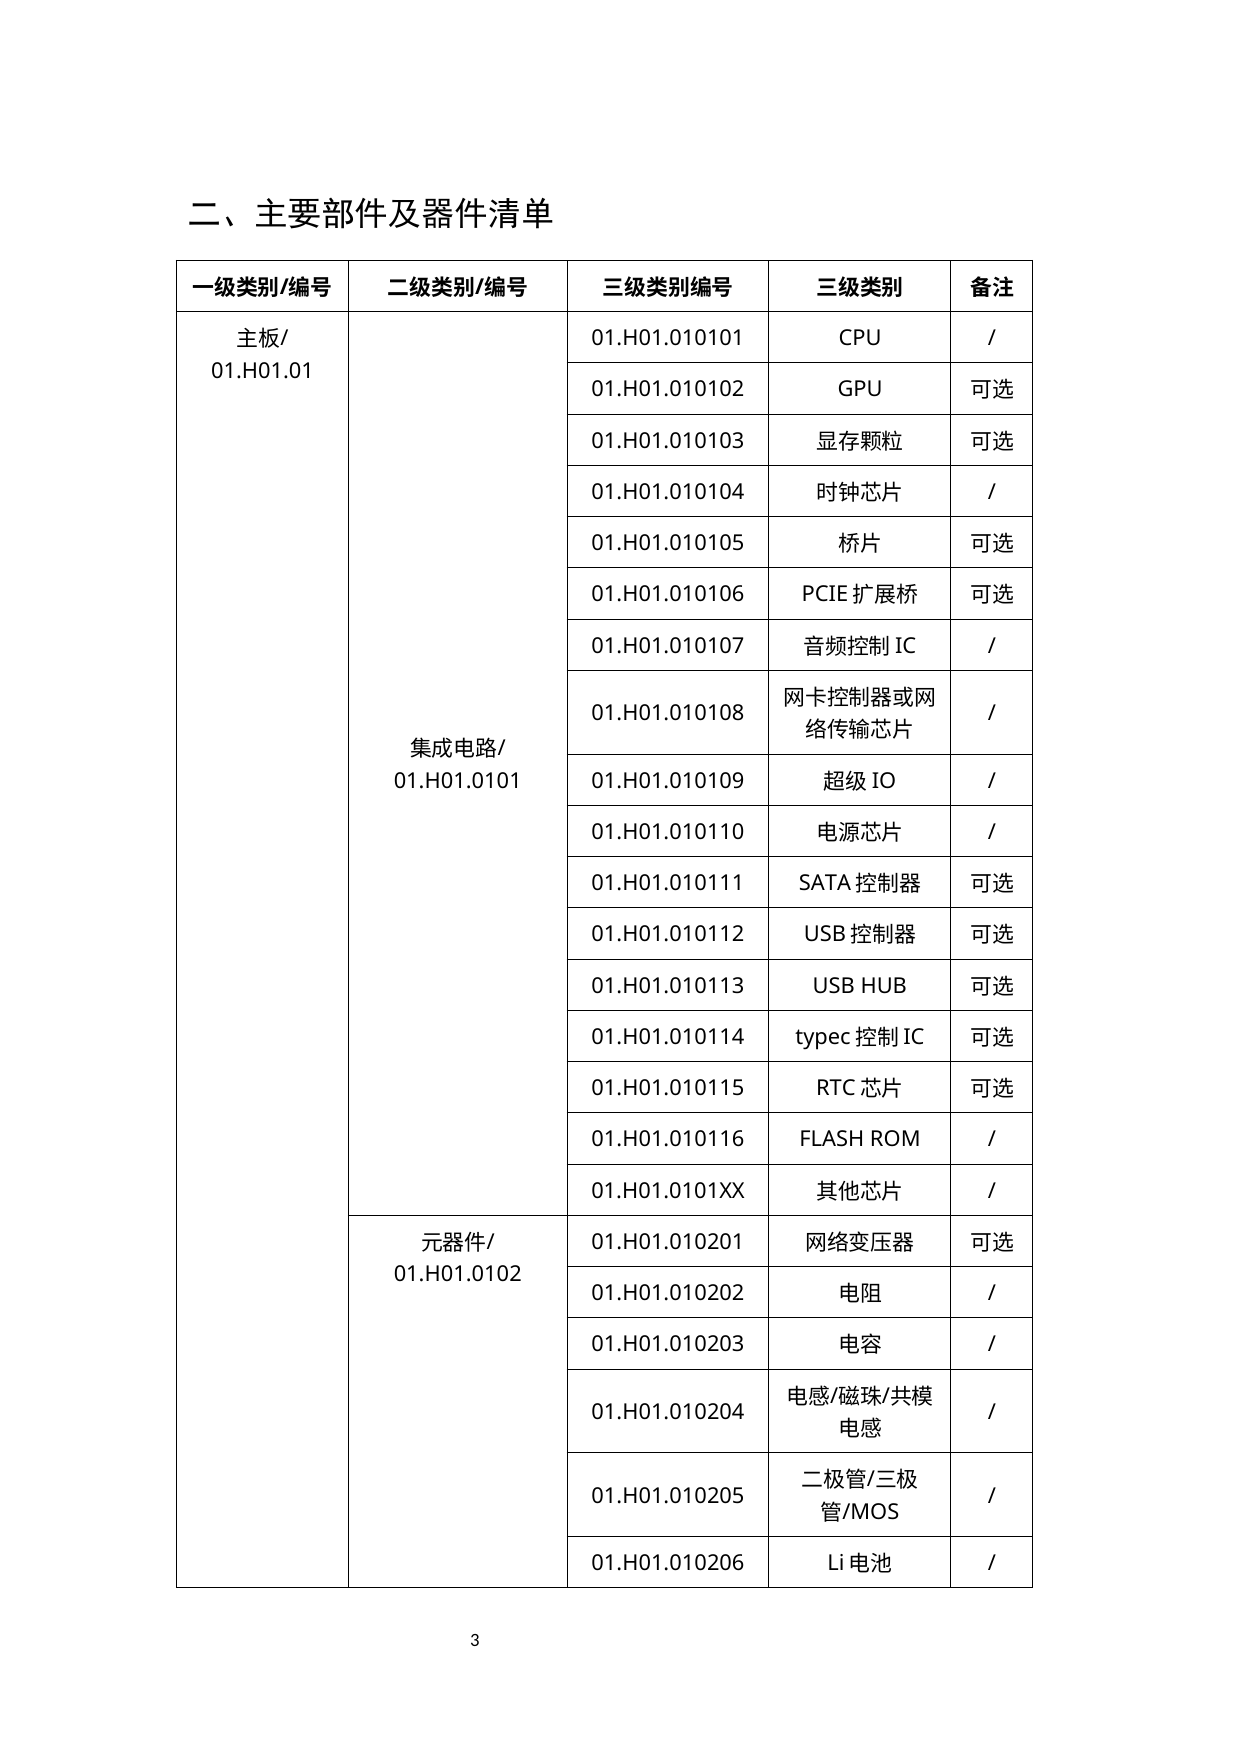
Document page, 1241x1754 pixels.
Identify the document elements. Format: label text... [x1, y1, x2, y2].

table_cell 01.H01.010101 [568, 312, 768, 362]
table_cell 网络变压器 [769, 1216, 950, 1266]
table_cell USB控制器 [769, 908, 950, 958]
table_cell USB HUB [769, 960, 950, 1010]
table_cell 01.H01.010107 [568, 620, 768, 670]
table_cell 01.H01.010110 [568, 806, 768, 856]
table_cell / [951, 1537, 1032, 1587]
table_cell 01.H01.010203 [568, 1318, 768, 1368]
table_header 三级类别编号 [568, 261, 768, 311]
table_cell 01.H01.010201 [568, 1216, 768, 1266]
table_cell 01.H01.010202 [568, 1267, 768, 1317]
table_cell 可选 [951, 1062, 1032, 1112]
table_cell 二极管/三极管/MOS [769, 1453, 950, 1536]
table_cell 电源芯片 [769, 806, 950, 856]
table_cell / [951, 671, 1032, 753]
table_cell 01.H01.010105 [568, 517, 768, 567]
table_cell 可选 [951, 517, 1032, 567]
table_cell / [951, 1267, 1032, 1317]
table_cell 01.H01.010108 [568, 671, 768, 753]
table_cell 超级IO [769, 755, 950, 805]
table_cell 可选 [951, 568, 1032, 618]
table_cell / [951, 466, 1032, 516]
table_cell 其他芯片 [769, 1165, 950, 1215]
table_cell / [951, 1370, 1032, 1452]
table_cell / [951, 1165, 1032, 1215]
table_cell / [951, 312, 1032, 362]
table_cell 电感/磁珠/共模电感 [769, 1370, 950, 1452]
table_cell 桥片 [769, 517, 950, 567]
table_cell / [951, 1453, 1032, 1536]
table_cell 电阻 [769, 1267, 950, 1317]
table_header 一级类别/编号 [177, 261, 348, 311]
table_cell 01.H01.010109 [568, 755, 768, 805]
table_cell 集成电路/01.H01.0101 [349, 312, 567, 1215]
table_header 三级类别 [769, 261, 950, 311]
table_cell 01.H01.010116 [568, 1113, 768, 1163]
table_cell 01.H01.010104 [568, 466, 768, 516]
table_cell 01.H01.010102 [568, 363, 768, 413]
table_cell FLASH ROM [769, 1113, 950, 1163]
table_cell / [951, 755, 1032, 805]
table_cell GPU [769, 363, 950, 413]
table_cell 音频控制IC [769, 620, 950, 670]
table_cell 01.H01.010113 [568, 960, 768, 1010]
table_cell CPU [769, 312, 950, 362]
table_cell typec控制IC [769, 1011, 950, 1061]
table_cell SATA控制器 [769, 857, 950, 907]
table_cell PCIE扩展桥 [769, 568, 950, 618]
table_cell 可选 [951, 960, 1032, 1010]
table_header 二级类别/编号 [349, 261, 567, 311]
table_cell 01.H01.0101XX [568, 1165, 768, 1215]
table_cell 元器件/01.H01.0102 [349, 1216, 567, 1587]
table_cell 01.H01.010114 [568, 1011, 768, 1061]
table_cell RTC芯片 [769, 1062, 950, 1112]
table_cell 可选 [951, 857, 1032, 907]
table_cell / [951, 1318, 1032, 1368]
table_cell 01.H01.010205 [568, 1453, 768, 1536]
table_cell / [951, 806, 1032, 856]
table_cell 时钟芯片 [769, 466, 950, 516]
table_cell 01.H01.010115 [568, 1062, 768, 1112]
table_header 备注 [951, 261, 1032, 311]
table_cell 01.H01.010112 [568, 908, 768, 958]
table_cell 主板/01.H01.01 [177, 312, 348, 1587]
table_cell / [951, 620, 1032, 670]
table_cell 01.H01.010106 [568, 568, 768, 618]
table_cell 可选 [951, 415, 1032, 465]
table_cell / [951, 1113, 1032, 1163]
list 二、主要部件及器件清单 [187, 178, 1053, 243]
table_cell 显存颗粒 [769, 415, 950, 465]
table_cell 可选 [951, 363, 1032, 413]
table_cell 01.H01.010103 [568, 415, 768, 465]
table_cell Li电池 [769, 1537, 950, 1587]
table_cell 01.H01.010204 [568, 1370, 768, 1452]
table_cell 网卡控制器或网络传输芯片 [769, 671, 950, 753]
table_cell 可选 [951, 908, 1032, 958]
table_cell 电容 [769, 1318, 950, 1368]
table_cell 可选 [951, 1011, 1032, 1061]
table_cell 可选 [951, 1216, 1032, 1266]
table_cell 01.H01.010206 [568, 1537, 768, 1587]
table_cell 01.H01.010111 [568, 857, 768, 907]
